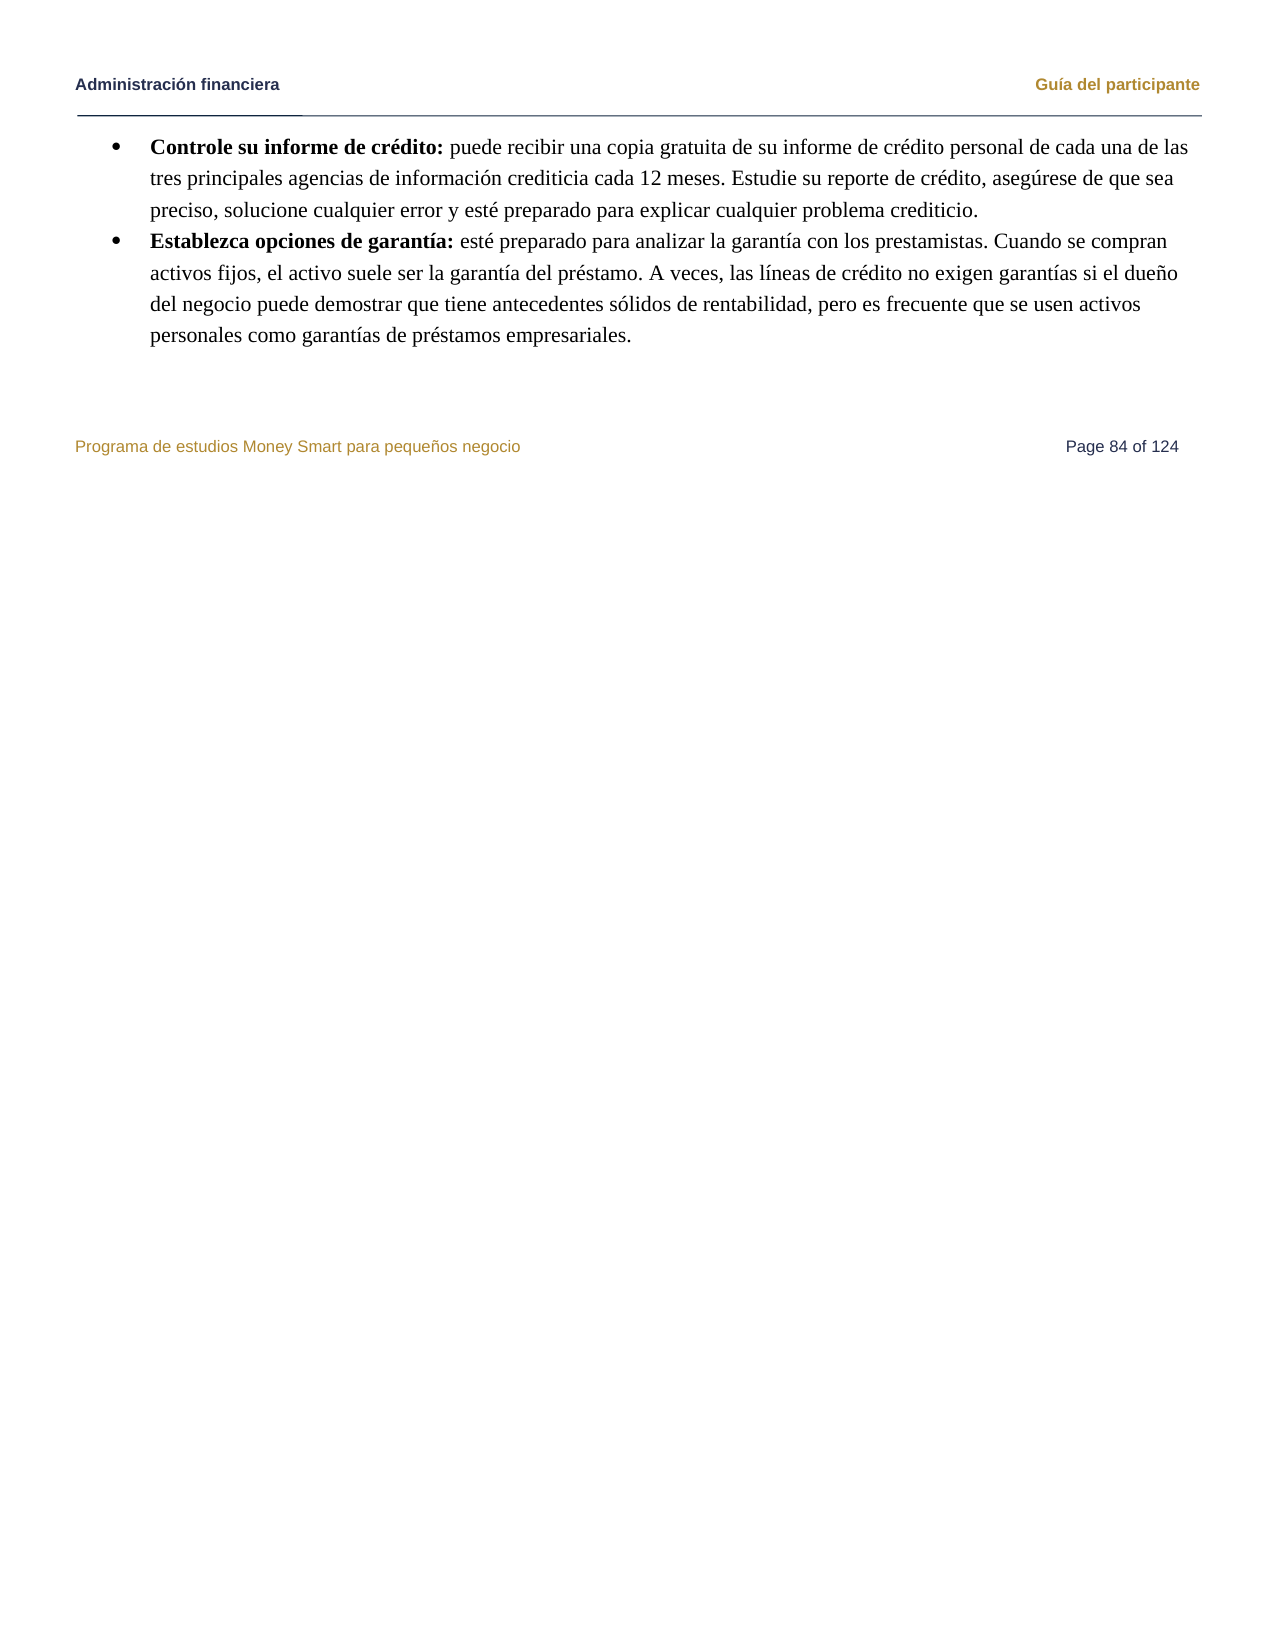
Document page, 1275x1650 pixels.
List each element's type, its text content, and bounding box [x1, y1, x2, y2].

list Establezca opciones de garantía: esté preparado para analizar la garantía con los prestamistas. Cuando se compran activos fijos, el activo suele ser la garantía del préstamo. A veces, las líneas de crédito no exigen garantías si el dueño del negocio puede demostrar que tiene antecedentes sólidos de rentabilidad, pero es frecuente que se usen activos personales como garantías de préstamos empresariales. [112, 228, 1209, 348]
picture [75, 0, 1202, 237]
list Controle su informe de crédito: puede recibir una copia gratuita de su informe de crédito personal de cada una de las tres principales agencias de información crediticia cada 12 meses. Estudie su reporte de crédito, asegúrese de que sea preciso, solucione cualquier error y esté preparado para explicar cualquier problema crediticio. [112, 134, 1209, 222]
